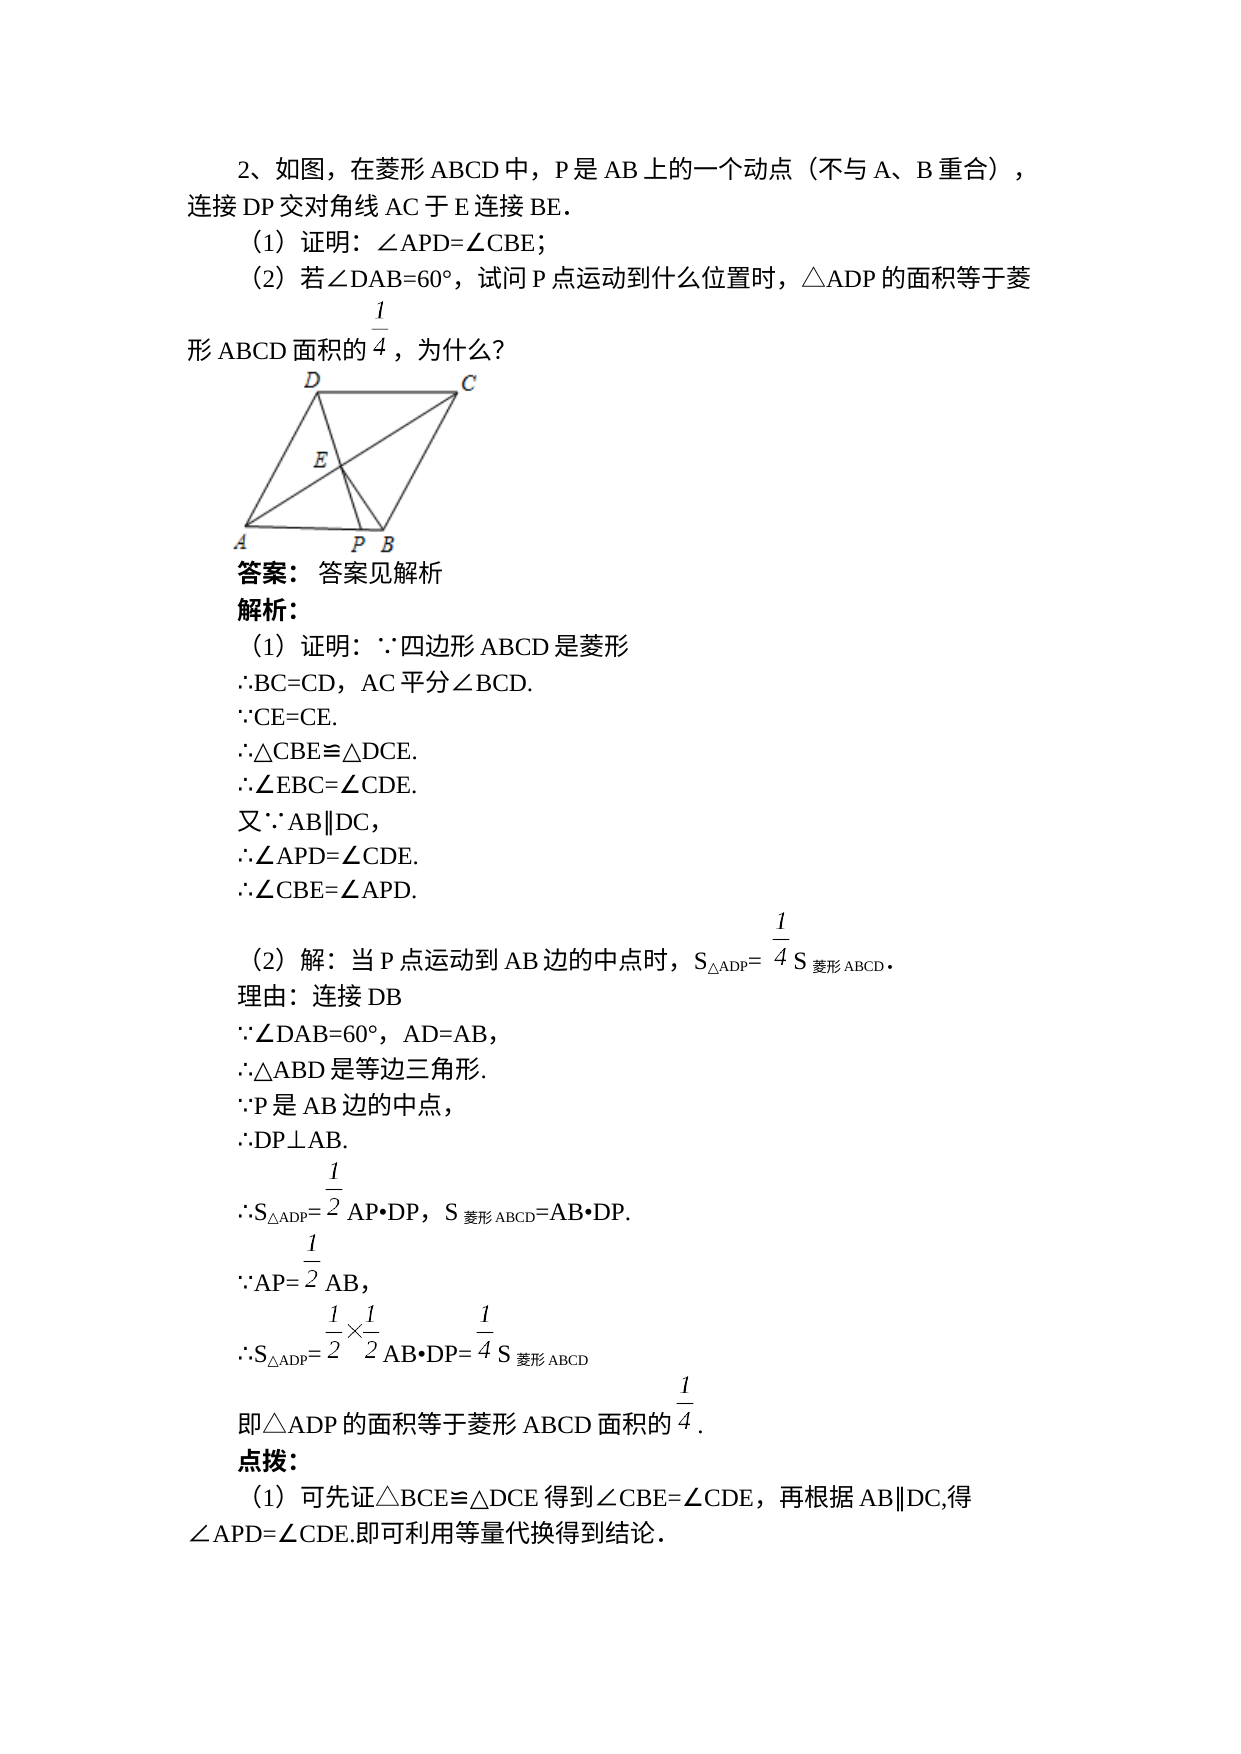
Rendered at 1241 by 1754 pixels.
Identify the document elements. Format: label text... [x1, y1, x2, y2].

text （2）解：当P点运动到AB边的中点时，S△ADP= S菱形ABCD． [187, 905, 1053, 977]
text ∴S△ADP=AP•DP，S菱形ABCD=AB•DP. [187, 1156, 1053, 1227]
text 即△ADP的面积等于菱形ABCD面积的. [187, 1370, 1053, 1441]
text 理由：连接DB [187, 977, 1053, 1013]
picture [231, 366, 483, 554]
text ∵AP=AB， [187, 1227, 1053, 1298]
text （2）若∠DAB=60°，试问P点运动到什么位置时，△ADP的面积等于菱形ABCD面积的，为什么？ [187, 259, 1053, 366]
text 解析： [187, 590, 1053, 626]
text ∴∠CBE=∠APD. [187, 871, 1053, 905]
text ∴BC=CD，AC平分∠BCD. [187, 663, 1053, 699]
text 又∵AB∥DC， [187, 801, 1053, 837]
text 点拨： [187, 1441, 1053, 1477]
text ∴DP⊥AB. [187, 1122, 1053, 1156]
text （1）证明：∵四边形ABCD是菱形 [187, 626, 1053, 663]
text ∴∠APD=∠CDE. [187, 837, 1053, 871]
text （1）证明：∠APD=∠CBE； [187, 222, 1053, 259]
text ∴△ABD是等边三角形. [187, 1049, 1053, 1086]
text （1）可先证△BCE≌△DCE得到∠CBE=∠CDE，再根据AB∥DC,得∠APD=∠CDE.即可利用等量代换得到结论． [187, 1477, 1053, 1550]
text ∴∠EBC=∠CDE. [187, 767, 1053, 801]
text 答案： 答案见解析 [187, 554, 1053, 590]
text 2、如图，在菱形ABCD中，P是AB上的一个动点（不与A、B重合），连接DP交对角线AC于E连接BE． [187, 150, 1053, 222]
text ∵∠DAB=60°，AD=AB， [187, 1013, 1053, 1049]
text ∵P是AB边的中点， [187, 1086, 1053, 1122]
text ∵CE=CE. [187, 699, 1053, 733]
text ∴△CBE≌△DCE. [187, 733, 1053, 767]
text ∴S△ADP=AB•DP=S菱形ABCD [187, 1298, 1053, 1370]
